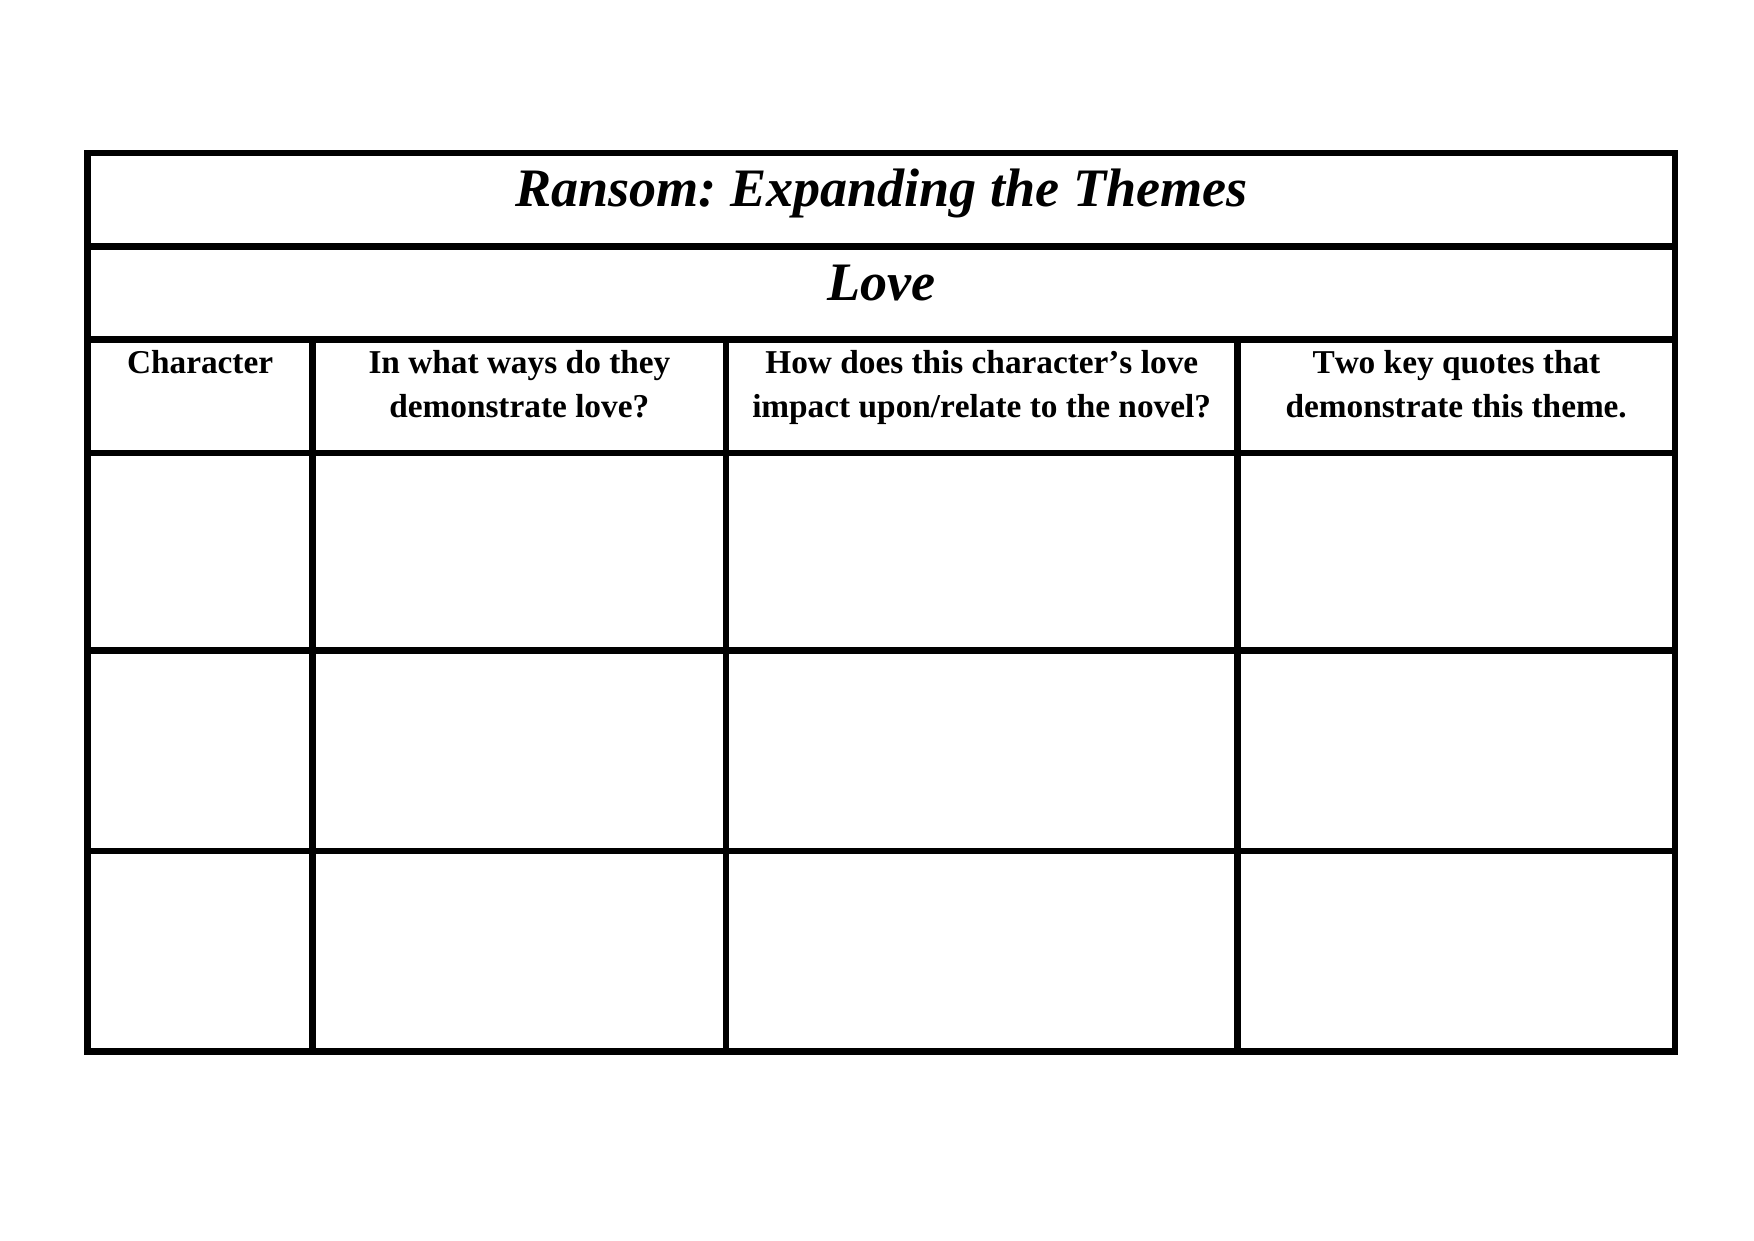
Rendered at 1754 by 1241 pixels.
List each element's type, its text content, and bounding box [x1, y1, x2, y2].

table_cell [91, 854, 309, 1048]
table_cell [1241, 654, 1672, 848]
table_cell [1241, 854, 1672, 1048]
table_header Ransom: Expanding the Themes [91, 156, 1672, 243]
table_cell Character [91, 343, 309, 450]
table_cell [316, 654, 723, 848]
table_cell [91, 654, 309, 848]
table_cell In what ways do they demonstrate love? [316, 343, 723, 450]
table_cell [729, 854, 1234, 1048]
table_cell Love [91, 250, 1672, 336]
table_cell [316, 456, 723, 647]
table_cell [1241, 456, 1672, 647]
table_cell [316, 854, 723, 1048]
table_cell Two key quotes that demonstrate this theme. [1241, 343, 1672, 450]
table_cell [729, 654, 1234, 848]
table_cell How does this character’s love impact upon/relate to the novel? [729, 343, 1234, 450]
table_cell [91, 456, 309, 647]
table_cell [729, 456, 1234, 647]
